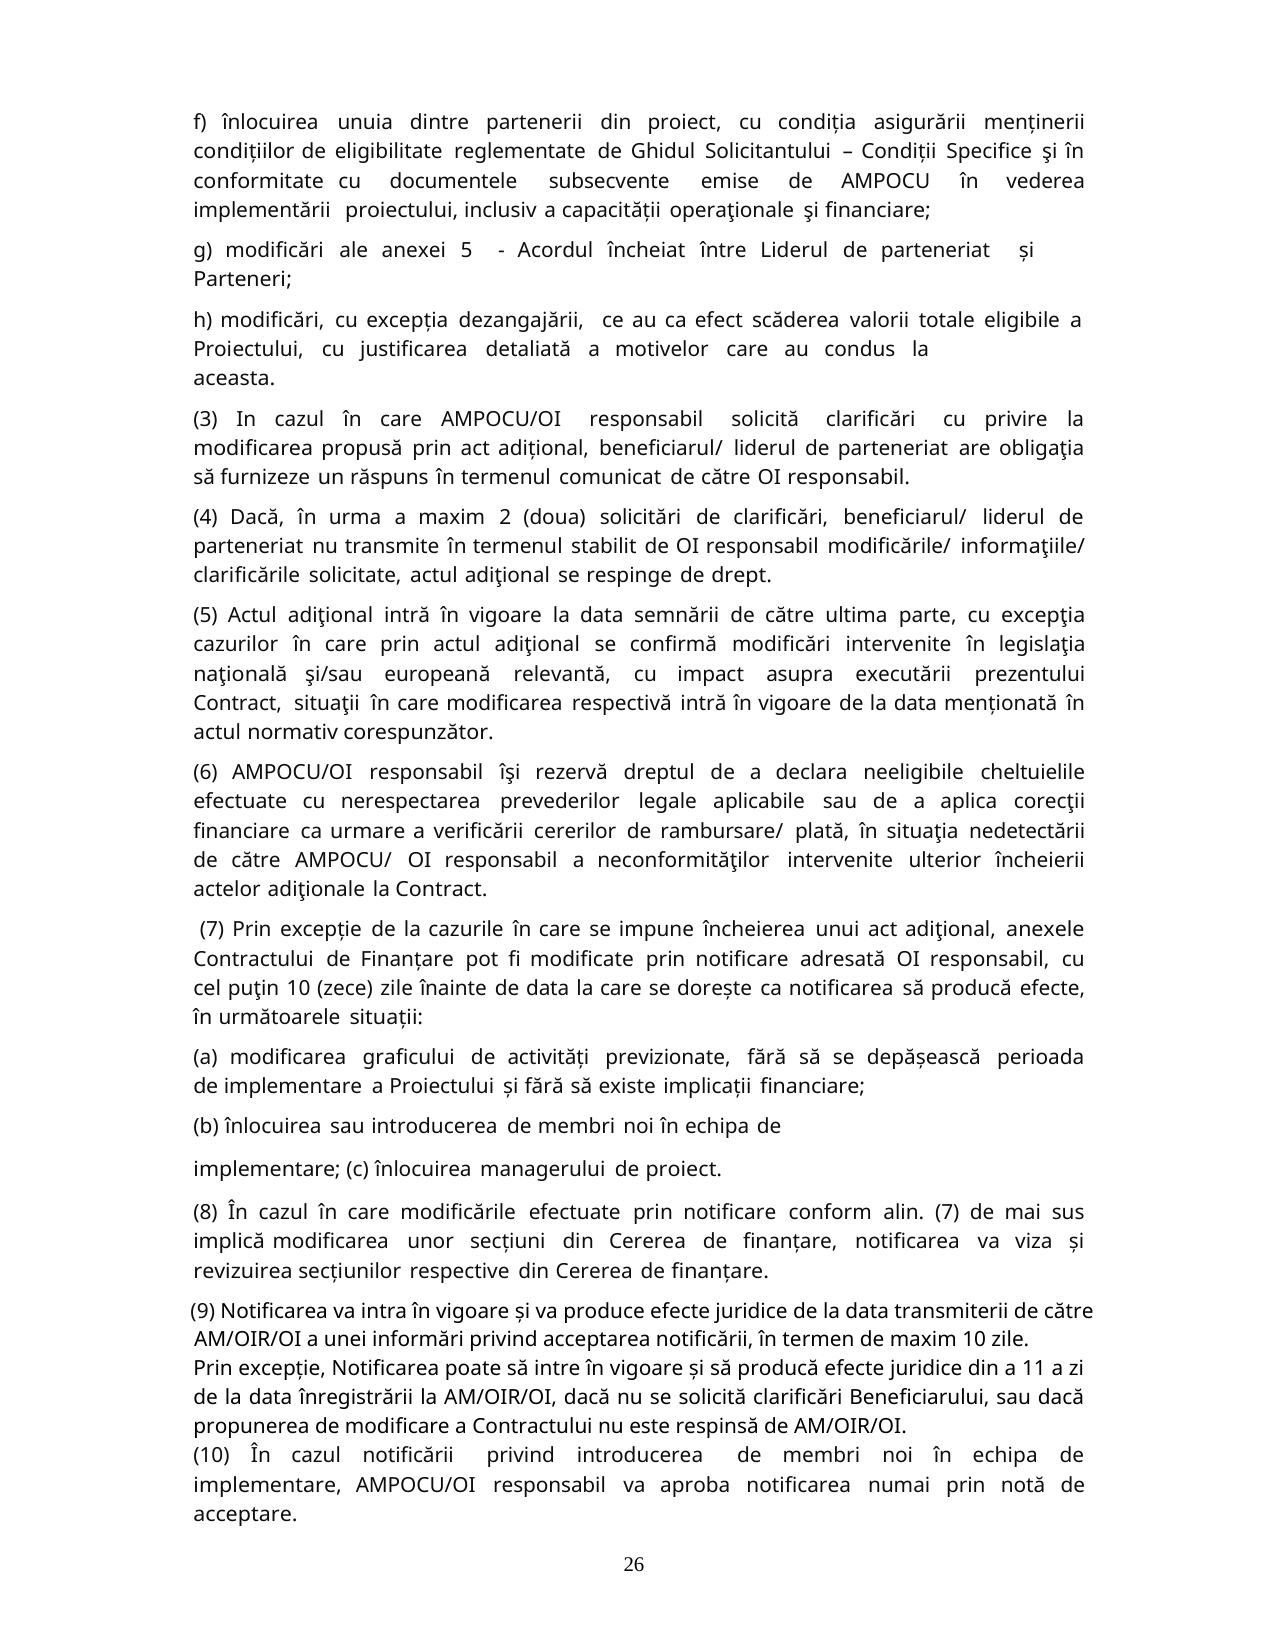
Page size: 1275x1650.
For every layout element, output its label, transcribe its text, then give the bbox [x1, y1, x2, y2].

text (7) Prin excepție de la cazurile în care se impune încheierea unui act adiţional, anexele Contractului de Finanțare pot fi modificate prin notificare adresată OI responsabil, cu cel puţin 10 (zece) zile înainte de data la care se dorește ca notificarea să producă efecte, în următoarele situații: [193, 914, 1086, 1031]
text g) modificări ale anexei 5 - Acordul încheiat între Liderul de parteneriat și Parteneri; [193, 236, 1035, 292]
text Prin excepție, Notificarea poate să intre în vigoare și să producă efecte juridice din a 11 a zi de la data înregistrării la AM/OIR/OI, dacă nu se solicită clarificări Beneficiarului, sau dacă propunerea de modificare a Contractului nu este respinsă de AM/OIR/OI. [193, 1353, 1085, 1440]
text (4) Dacă, în urma a maxim 2 (doua) solicitări de clarificări, beneficiarul/ liderul de parteneriat nu transmite în termenul stabilit de OI responsabil modificările/ informaţiile/ clarificările solicitate, actul adiţional se respinge de drept. [193, 502, 1085, 589]
text (a) modificarea graficului de activități previzionate, fără să se depășească perioada de implementare a Proiectului și fără să existe implicații financiare; [193, 1042, 1085, 1100]
text h) modificări, cu excepția dezangajării, ce au ca efect scăderea valorii totale eligibile a [193, 305, 1085, 333]
text (9) Notificarea va intra în vigoare și va produce efecte juridice de la data transmiterii de către AM/OIR/OI a unei informări privind acceptarea notificării, în termen de maxim 10 zile. [179, 1296, 1096, 1353]
text f) înlocuirea unuia dintre partenerii din proiect, cu condiția asigurării menținerii condițiilor de eligibilitate reglementate de Ghidul Solicitantului – Condiții Specifice şi în conformitate cu documentele subsecvente emise de AMPOCU în vederea implementării proiectului, inclusiv a capacității operaţionale şi financiare; [193, 107, 1085, 224]
text (8) În cazul în care modificările efectuate prin notificare conform alin. (7) de mai sus implică modificarea unor secțiuni din Cererea de finanțare, notificarea va viza și revizuirea secțiunilor respective din Cererea de finanțare. [193, 1197, 1085, 1284]
text Proiectului, cu justificarea detaliată a motivelor care au condus la aceasta. [193, 334, 929, 391]
text (b) înlocuirea sau introducerea de membri noi în echipa de implementare; (c) înlocuirea managerului de proiect. [193, 1111, 917, 1183]
text (5) Actul adiţional intră în vigoare la data semnării de către ultima parte, cu excepţia cazurilor în care prin actul adiţional se confirmă modificări intervenite în legislaţia naţională şi/sau europeană relevantă, cu impact asupra executării prezentului Contract, situaţii în care modificarea respectivă intră în vigoare de la data menționată în actul normativ corespunzător. [193, 600, 1086, 746]
text (3) In cazul în care AMPOCU/OI responsabil solicită clarificări cu privire la modificarea propusă prin act adițional, beneficiarul/ liderul de parteneriat are obligaţia să furnizeze un răspuns în termenul comunicat de către OI responsabil. [193, 404, 1085, 491]
text (6) AMPOCU/OI responsabil îşi rezervă dreptul de a declara neeligibile cheltuielile efectuate cu nerespectarea prevederilor legale aplicabile sau de a aplica corecţii financiare ca urmare a verificării cererilor de rambursare/ plată, în situaţia nedetectării de către AMPOCU/ OI responsabil a neconformităţilor intervenite ulterior încheierii actelor adiţionale la Contract. [193, 757, 1085, 903]
text (10) În cazul notificării privind introducerea de membri noi în echipa de implementare, AMPOCU/OI responsabil va aproba notificarea numai prin notă de acceptare. [193, 1441, 1085, 1528]
